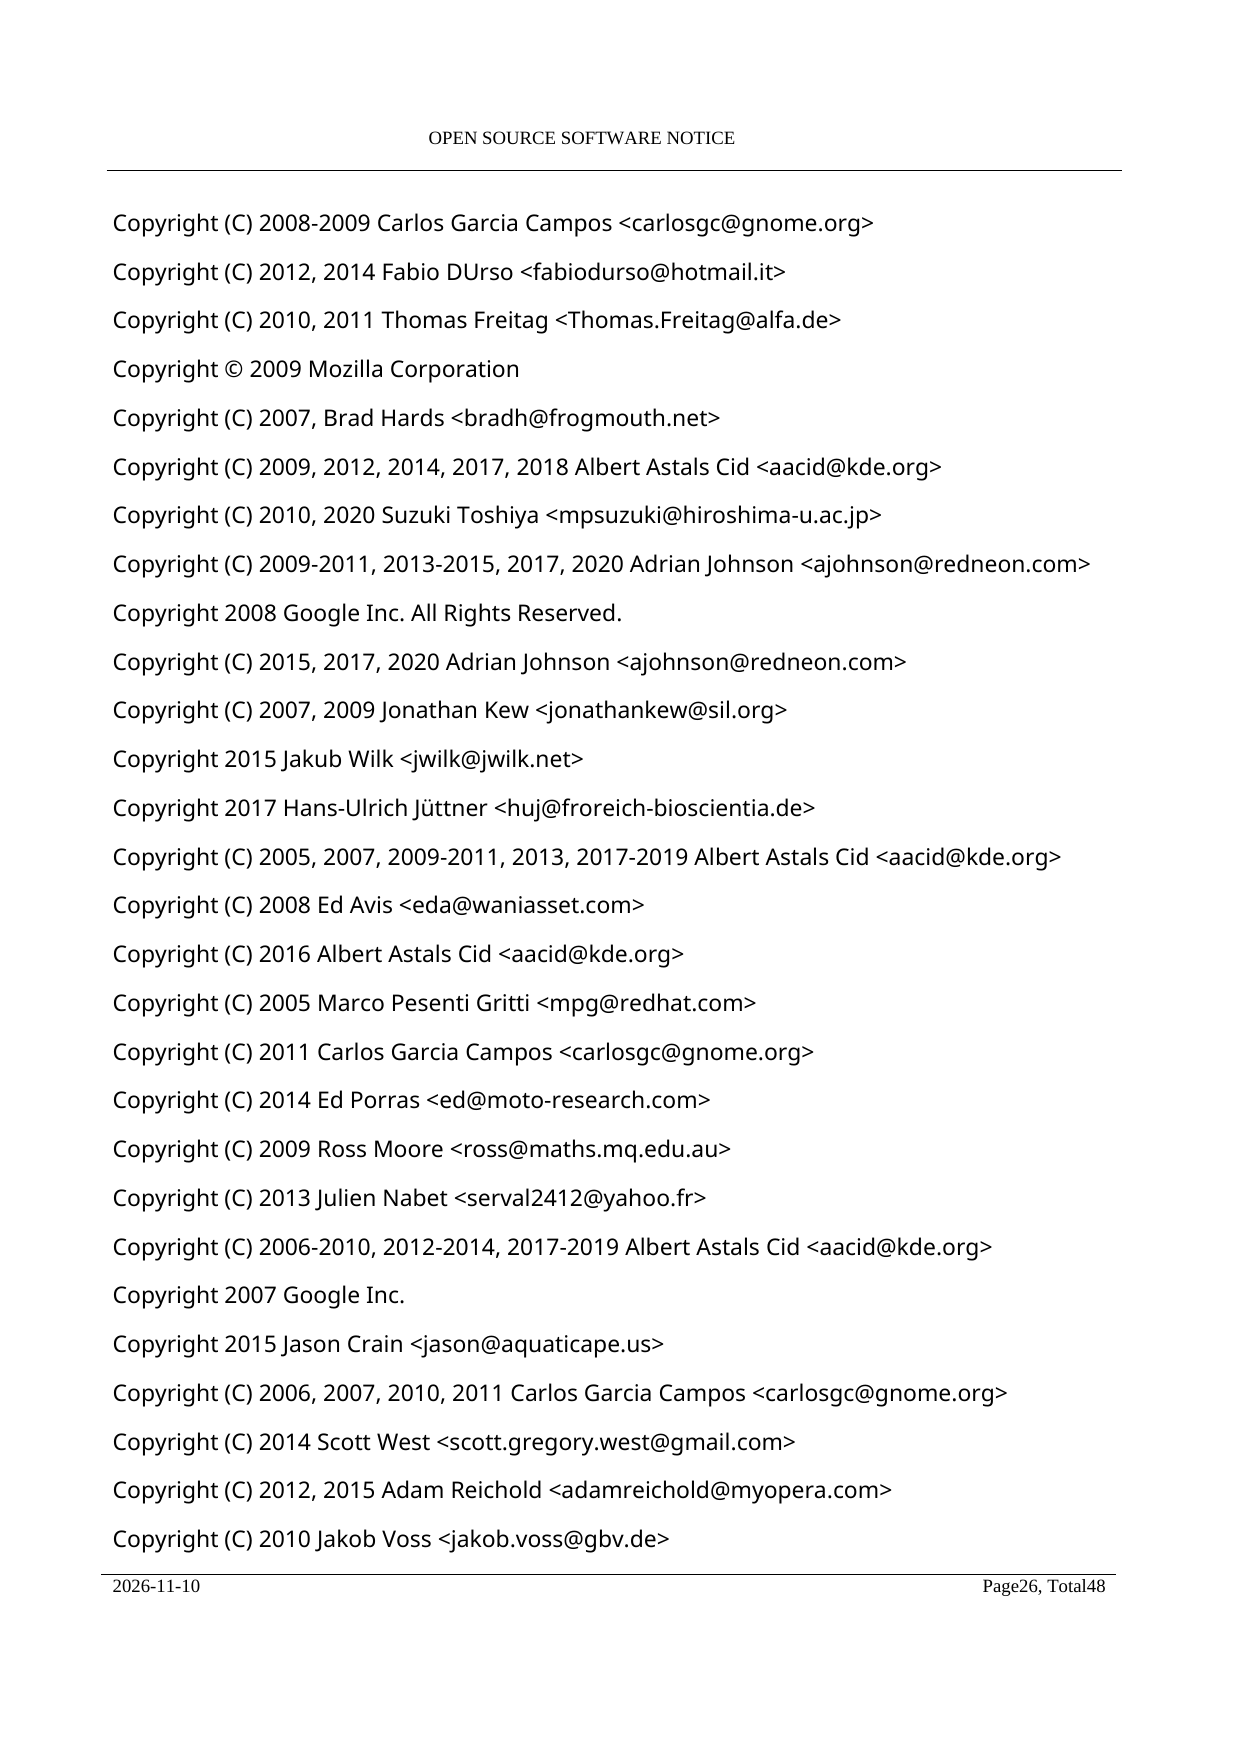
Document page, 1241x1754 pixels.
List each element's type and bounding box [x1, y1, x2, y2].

text [112, 206, 1128, 1555]
